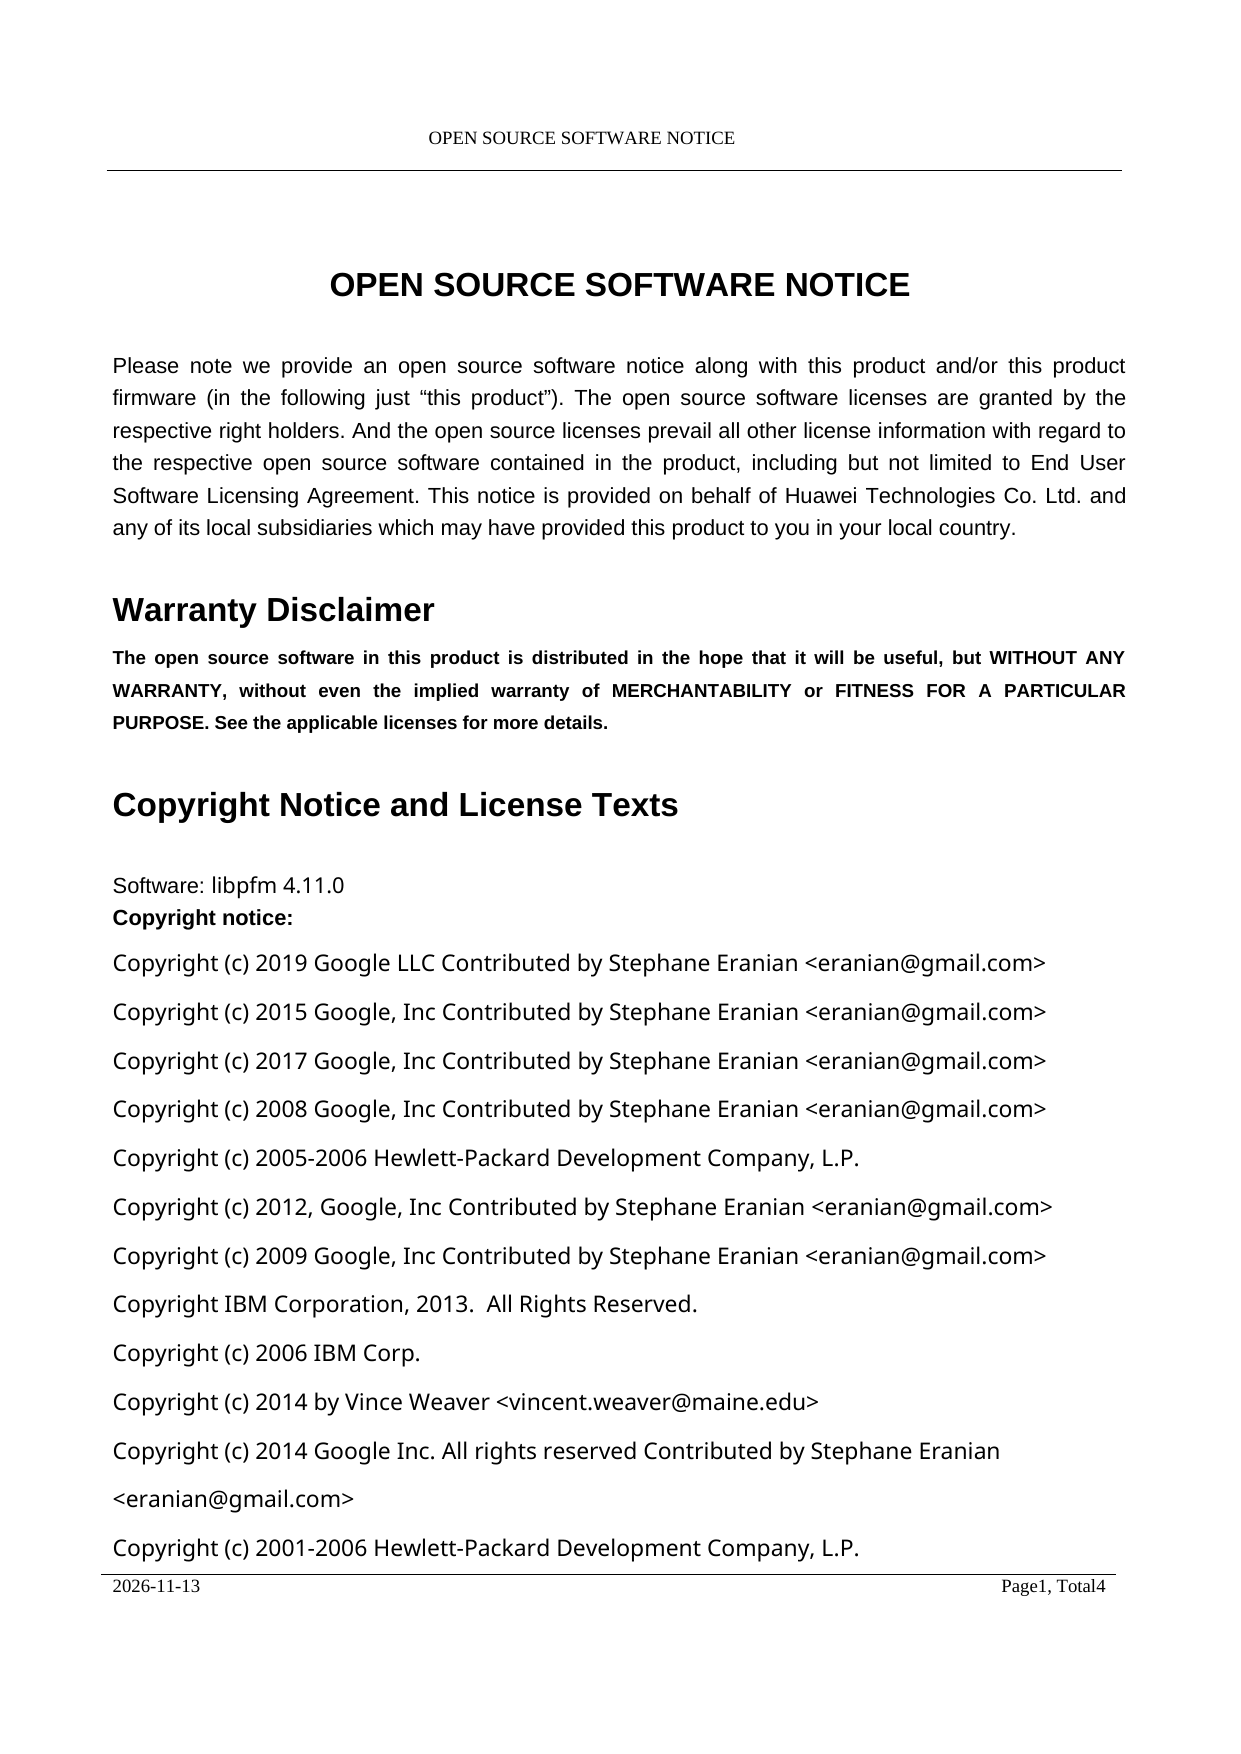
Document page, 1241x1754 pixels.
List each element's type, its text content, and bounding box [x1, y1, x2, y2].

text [112, 947, 1128, 1564]
text Copyright notice: [112, 901, 1128, 934]
text OPEN SOURCE SOFTWARE NOTICE [112, 251, 1128, 316]
text Warranty Disclaimer [112, 576, 1128, 641]
text Please note we provide an open source software notice along with this product and/or this product firmware (in the following just “this product”). The open source software licenses are granted by the respective right holders. And the open source licenses prevail all other license information with regard to the respective open source software contained in the product, including but not limited to End User Software Licensing Agreement. This notice is provided on behalf of Huawei Technologies Co. Ltd. and any of its local subsidiaries which may have provided this product to you in your local country. [112, 349, 1128, 544]
text Software: libpfm 4.11.0 [112, 869, 1128, 901]
text The open source software in this product is distributed in the hope that it will be useful, but WITHOUT ANY WARRANTY, without even the implied warranty of MERCHANTABILITY or FITNESS FOR A PARTICULAR PURPOSE. See the applicable licenses for more details. [112, 641, 1128, 739]
text Copyright Notice and License Texts [112, 771, 1128, 836]
